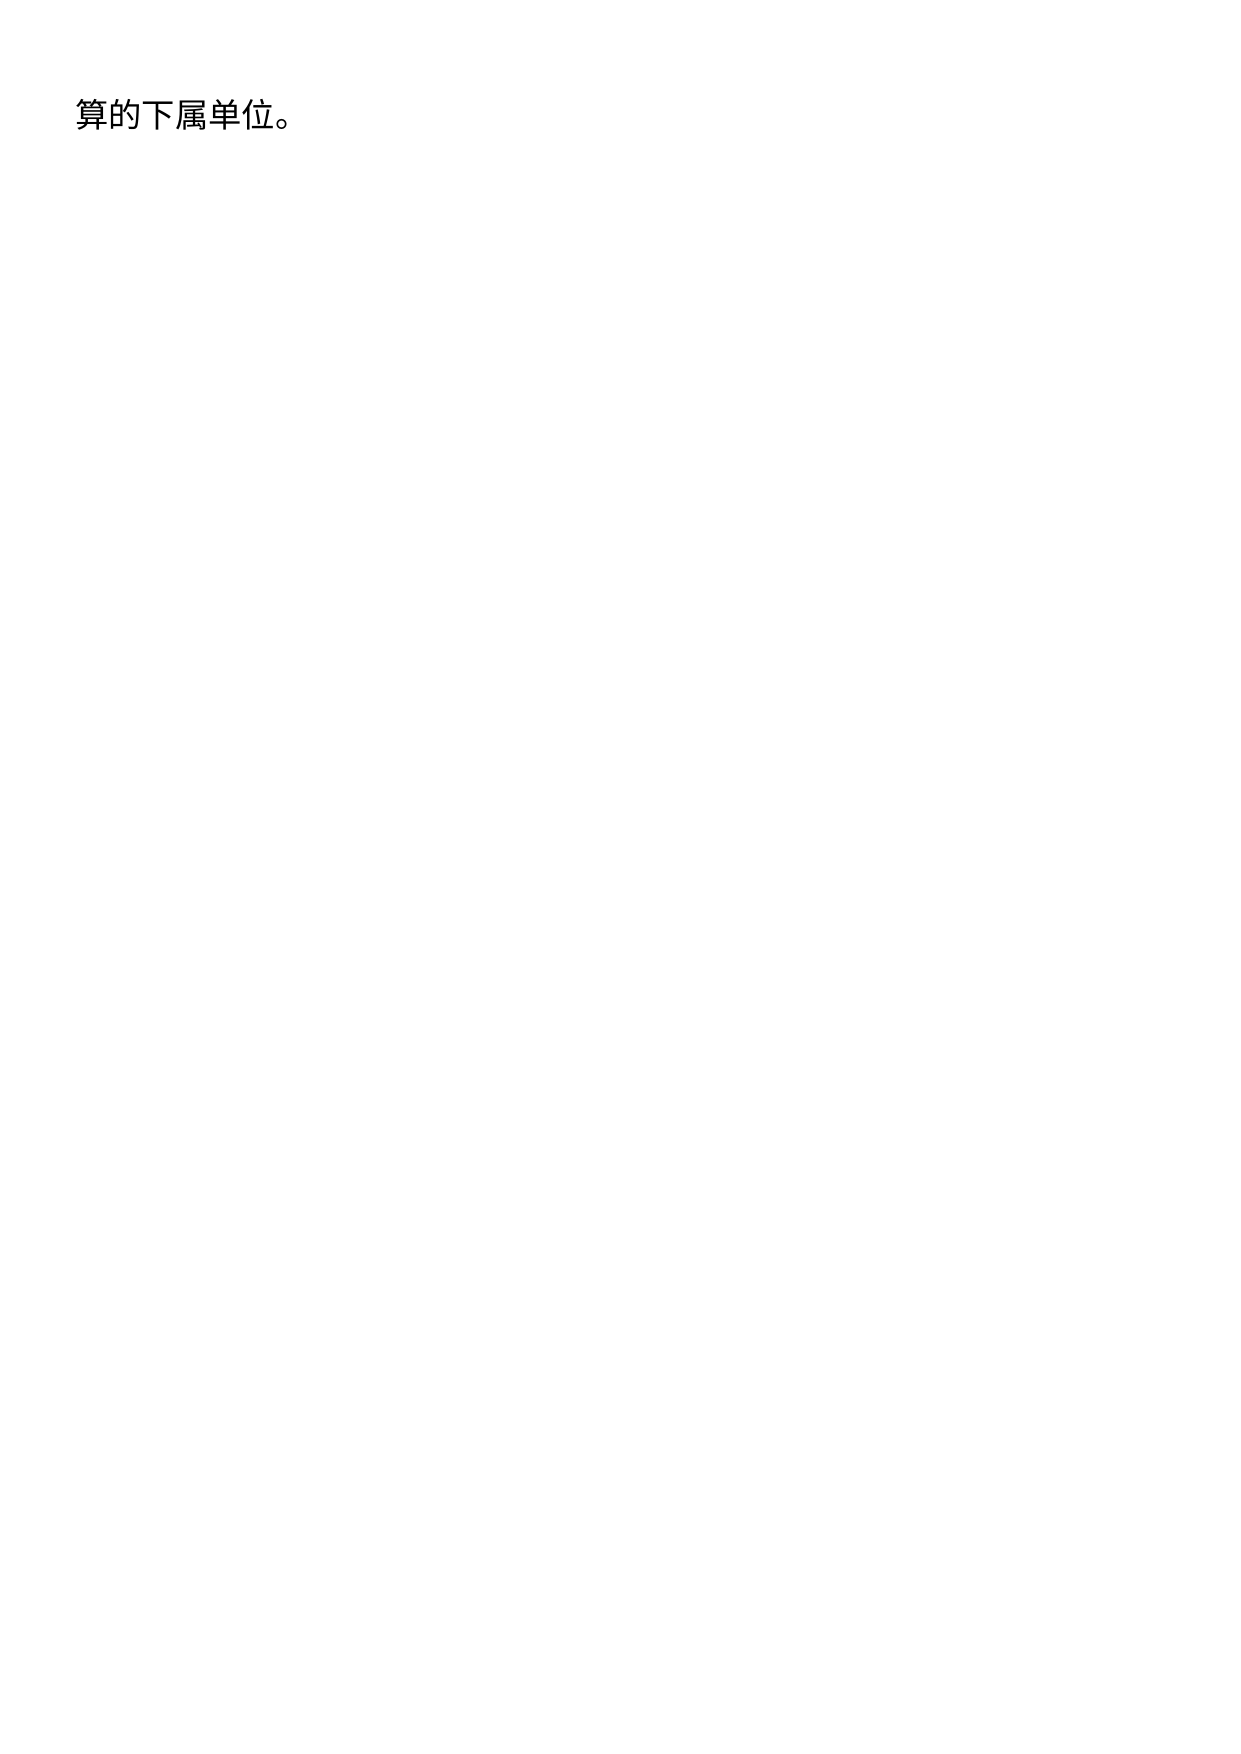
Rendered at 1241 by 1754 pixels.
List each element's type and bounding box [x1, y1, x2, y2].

text [75, 81, 1165, 146]
